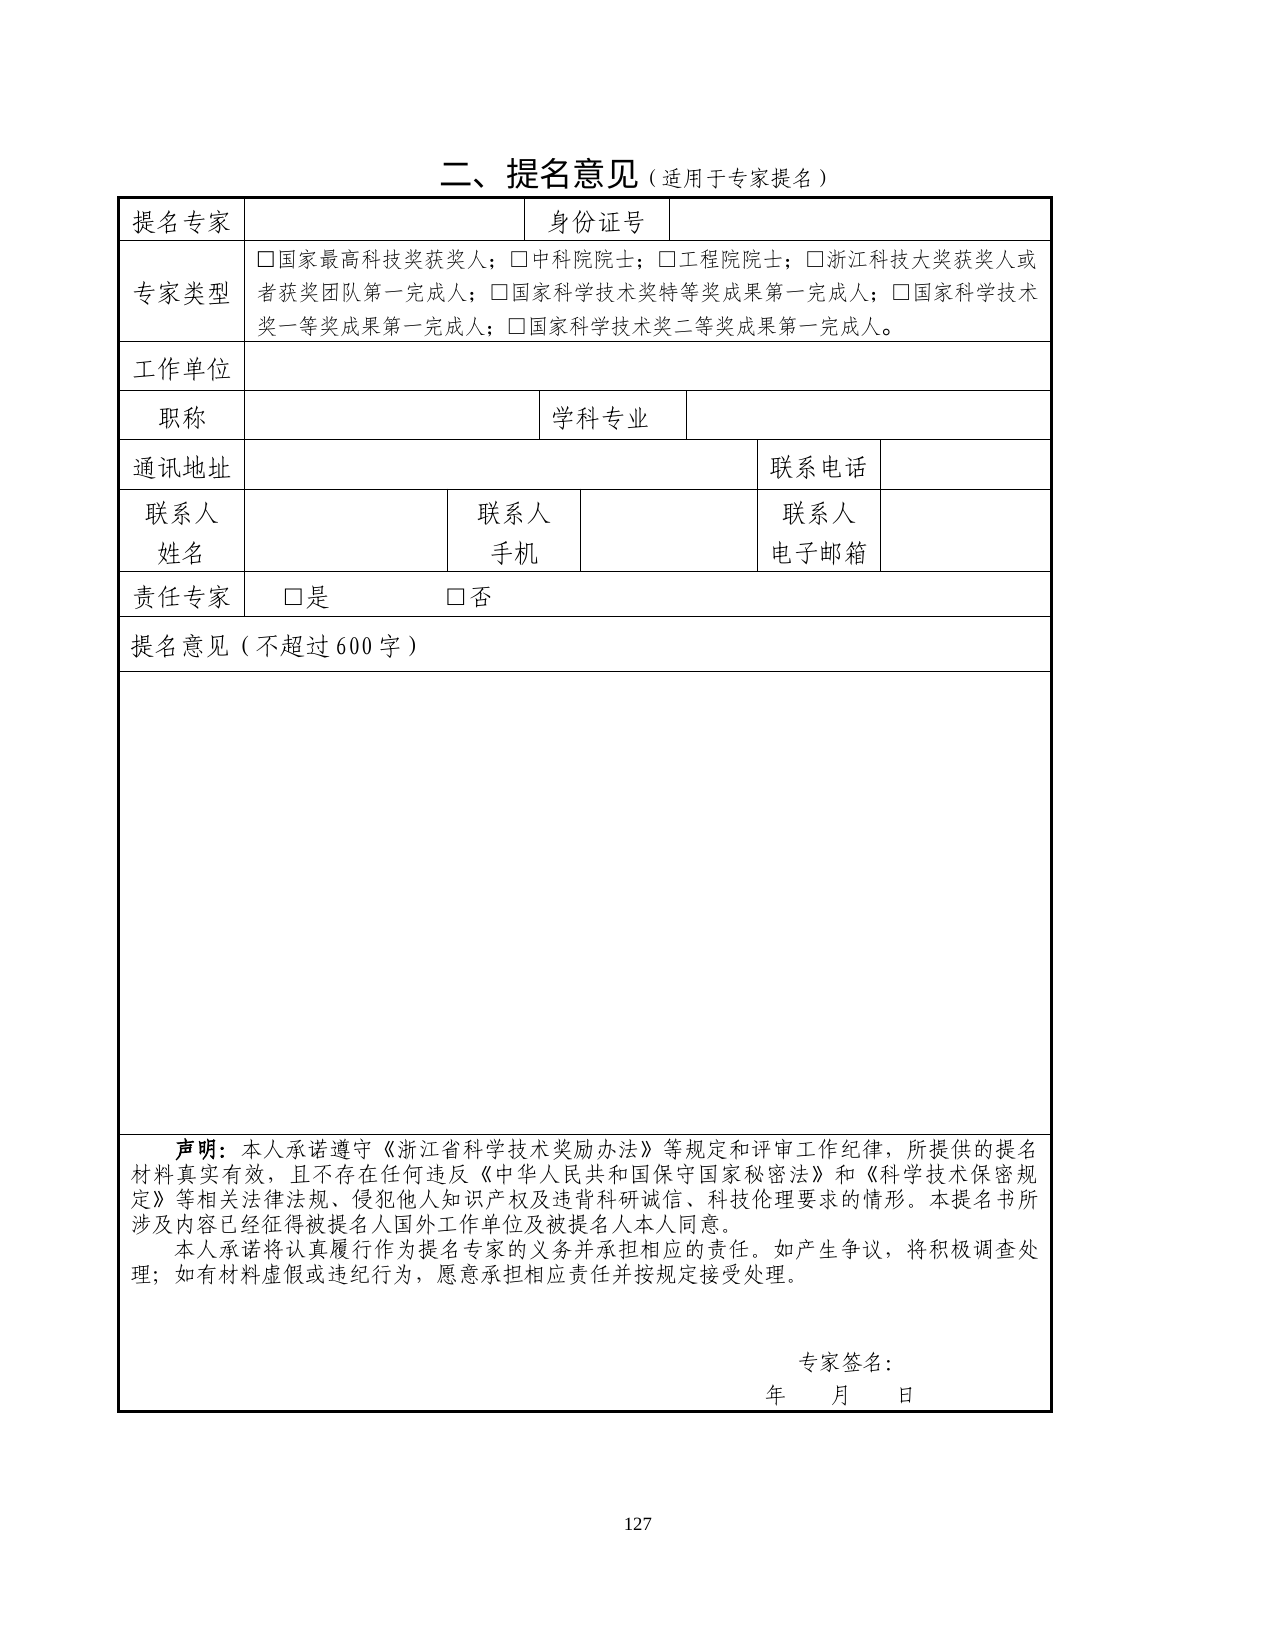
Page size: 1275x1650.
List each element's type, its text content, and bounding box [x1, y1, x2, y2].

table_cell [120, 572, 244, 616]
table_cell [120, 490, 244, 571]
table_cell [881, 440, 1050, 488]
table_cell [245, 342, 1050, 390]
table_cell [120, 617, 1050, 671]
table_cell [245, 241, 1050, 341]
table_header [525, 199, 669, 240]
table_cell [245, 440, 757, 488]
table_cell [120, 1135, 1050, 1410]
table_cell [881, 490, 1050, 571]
text 二、提名意见（适用于专家提名） [130, 148, 1145, 196]
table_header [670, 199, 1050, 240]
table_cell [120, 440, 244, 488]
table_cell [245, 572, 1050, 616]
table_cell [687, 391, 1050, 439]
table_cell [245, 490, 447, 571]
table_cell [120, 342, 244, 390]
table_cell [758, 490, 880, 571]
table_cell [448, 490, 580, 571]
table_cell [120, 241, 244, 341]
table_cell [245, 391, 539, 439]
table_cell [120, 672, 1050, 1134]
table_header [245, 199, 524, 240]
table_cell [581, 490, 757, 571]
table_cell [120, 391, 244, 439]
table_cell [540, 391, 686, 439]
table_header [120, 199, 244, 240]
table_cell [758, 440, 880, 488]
